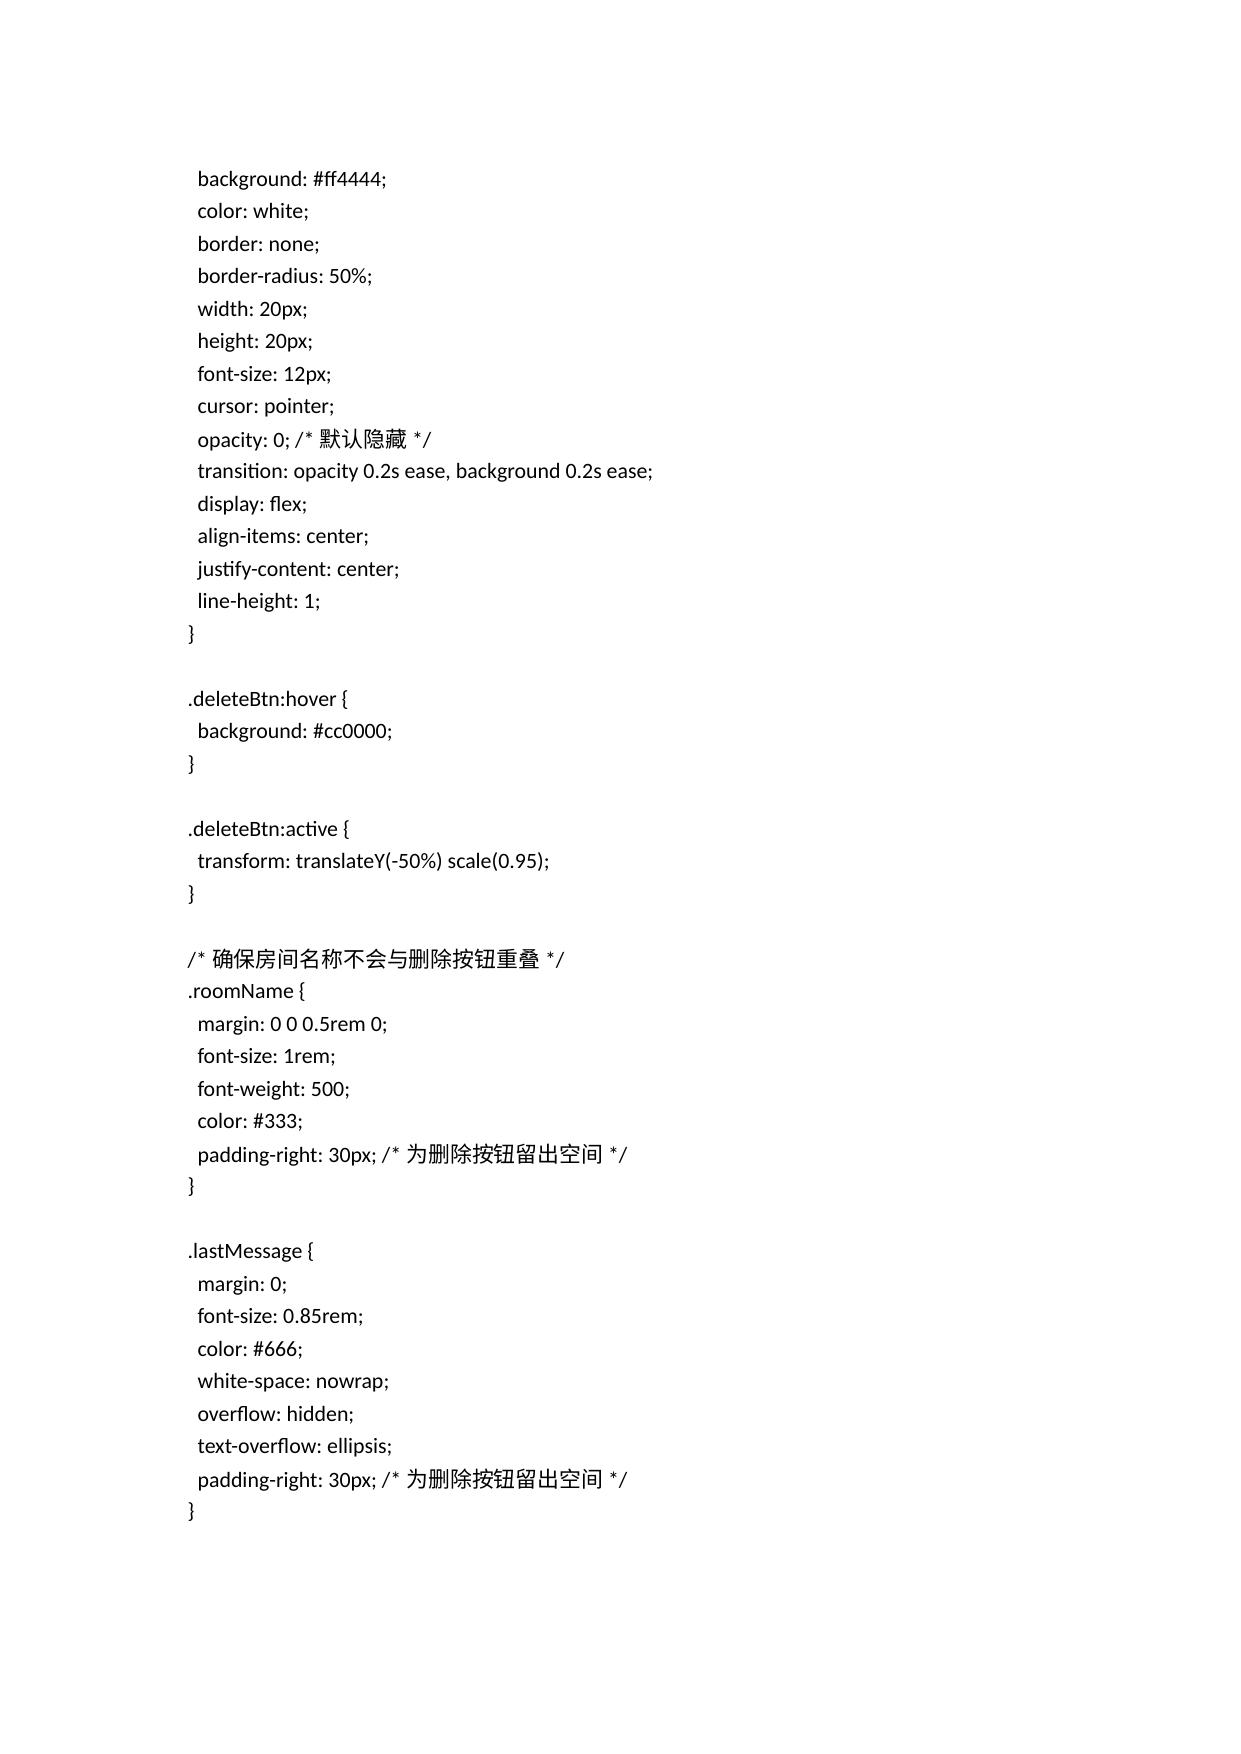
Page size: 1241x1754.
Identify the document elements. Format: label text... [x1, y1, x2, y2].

text } [187, 877, 1053, 909]
text font-weight: 500; [187, 1072, 1053, 1104]
text } [187, 1169, 1053, 1202]
text width: 20px; [187, 292, 1053, 324]
text border-radius: 50%; [187, 259, 1053, 292]
text transform: translateY(-50%) scale(0.95); [187, 844, 1053, 877]
text .lastMessage { [187, 1234, 1053, 1267]
text height: 20px; [187, 324, 1053, 357]
text font-size: 12px; [187, 357, 1053, 389]
text font-size: 1rem; [187, 1039, 1053, 1072]
text align-items: center; [187, 519, 1053, 552]
text white-space: nowrap; [187, 1364, 1053, 1397]
text background: #cc0000; [187, 714, 1053, 747]
text /* 确保房间名称不会与删除按钮重叠 */ [187, 942, 1053, 974]
text color: white; [187, 194, 1053, 227]
text .deleteBtn:hover { [187, 682, 1053, 714]
text margin: 0 0 0.5rem 0; [187, 1007, 1053, 1039]
text cursor: pointer; [187, 389, 1053, 422]
text justify-content: center; [187, 552, 1053, 584]
text .roomName { [187, 974, 1053, 1007]
text color: #333; [187, 1104, 1053, 1137]
text margin: 0; [187, 1267, 1053, 1299]
text } [187, 1494, 1053, 1527]
text text-overflow: ellipsis; [187, 1429, 1053, 1462]
text border: none; [187, 227, 1053, 259]
text .deleteBtn:active { [187, 812, 1053, 844]
text transition: opacity 0.2s ease, background 0.2s ease; [187, 454, 1053, 487]
text } [187, 617, 1053, 649]
text padding-right: 30px; /* 为删除按钮留出空间 */ [187, 1462, 1053, 1494]
text font-size: 0.85rem; [187, 1299, 1053, 1332]
text } [187, 747, 1053, 779]
text padding-right: 30px; /* 为删除按钮留出空间 */ [187, 1137, 1053, 1169]
text display: flex; [187, 487, 1053, 519]
text opacity: 0; /* 默认隐藏 */ [187, 422, 1053, 454]
text overflow: hidden; [187, 1397, 1053, 1429]
text color: #666; [187, 1332, 1053, 1364]
text line-height: 1; [187, 584, 1053, 617]
text background: #ff4444; [187, 162, 1053, 194]
